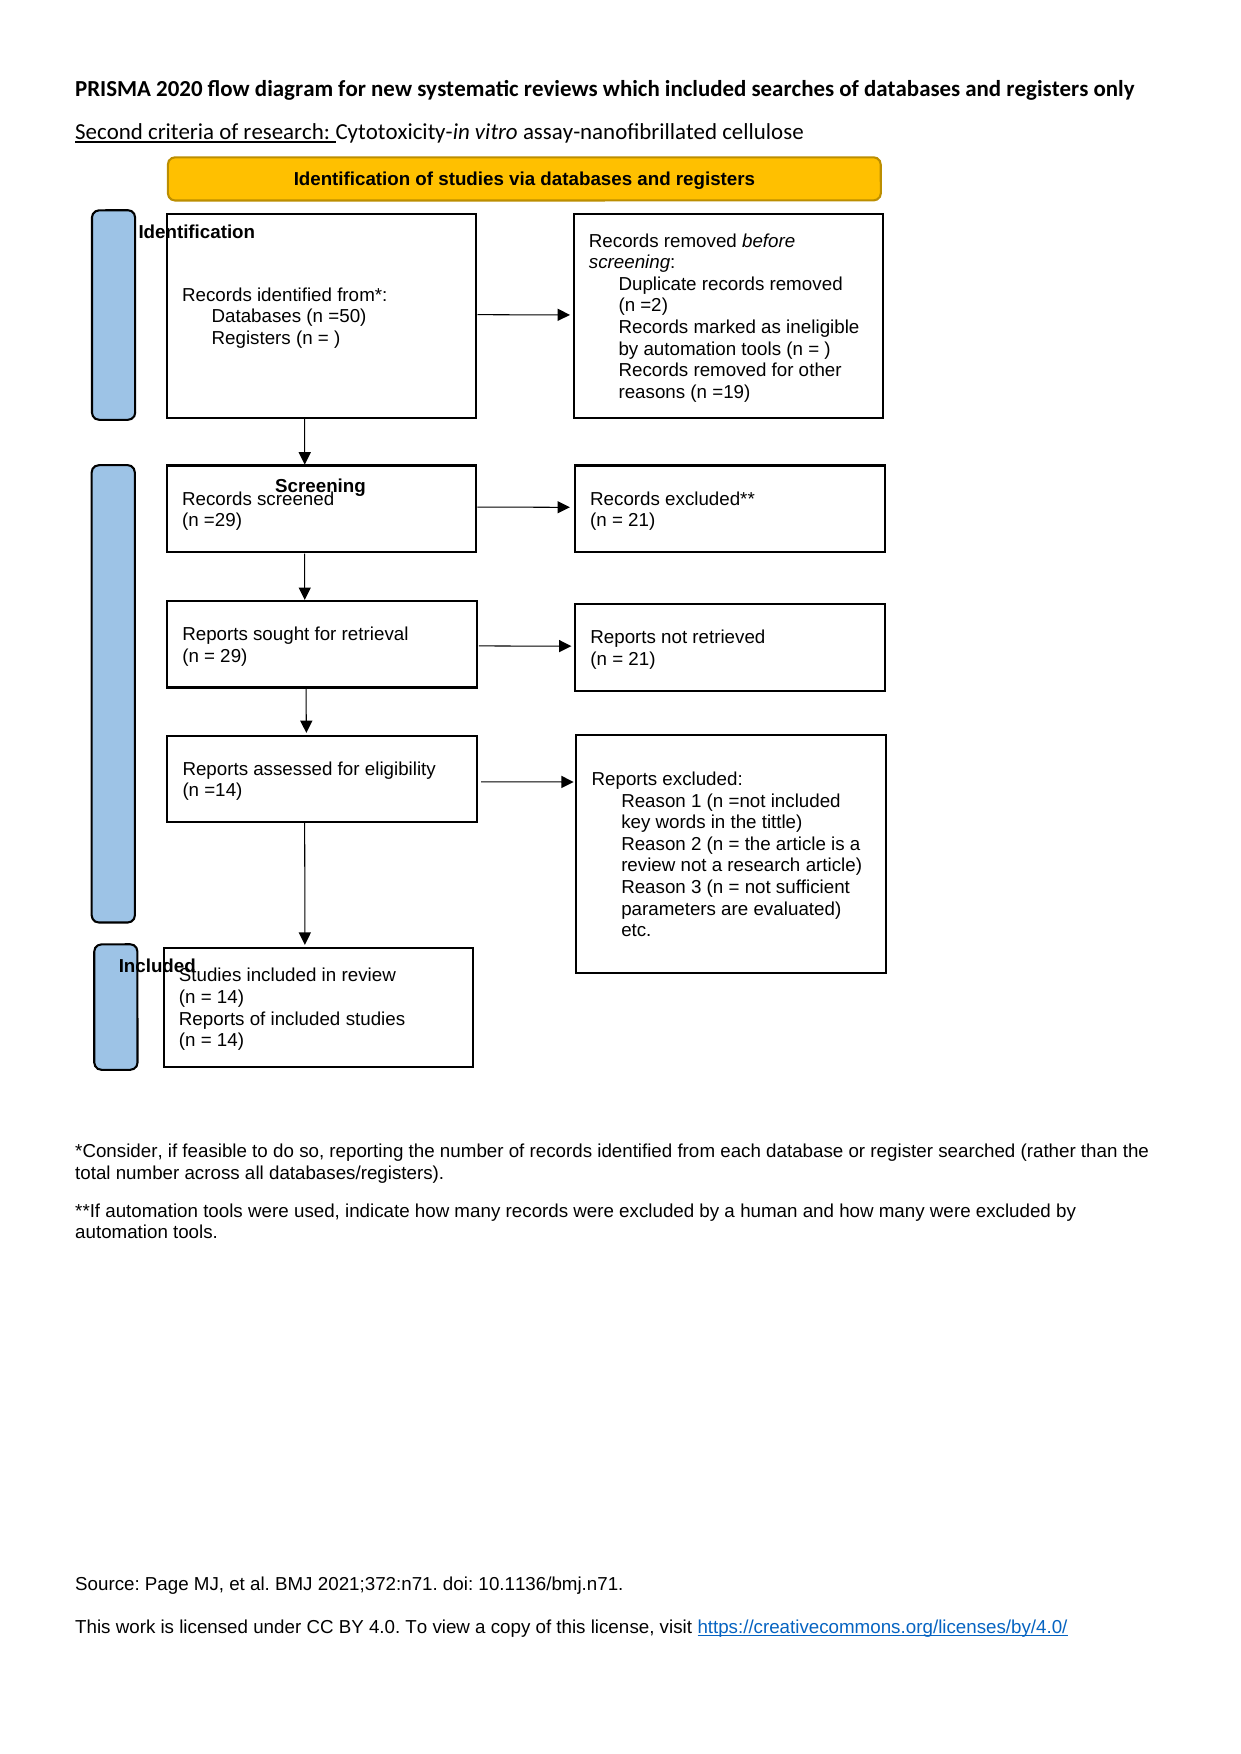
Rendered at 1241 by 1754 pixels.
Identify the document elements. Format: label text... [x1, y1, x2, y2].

text Source: Page MJ, et al. BMJ 2021;372:n71. doi: 10.1136/bmj.n71. [75, 1573, 1165, 1595]
text This work is licensed under CC BY 4.0. To view a copy of this license, visit https://creativecommons.org/licenses/by/4.0/ [75, 1616, 1165, 1638]
text Second criteria of research: Cytotoxicity-in vitro assay-nanofibrillated cellulose [75, 117, 1165, 145]
text **If automation tools were used, indicate how many records were excluded by a human and how many were excluded by automation tools. [75, 1200, 1165, 1243]
text *Consider, if feasible to do so, reporting the number of records identified from each database or register searched (rather than the total number across all databases/registers). [75, 1140, 1165, 1183]
